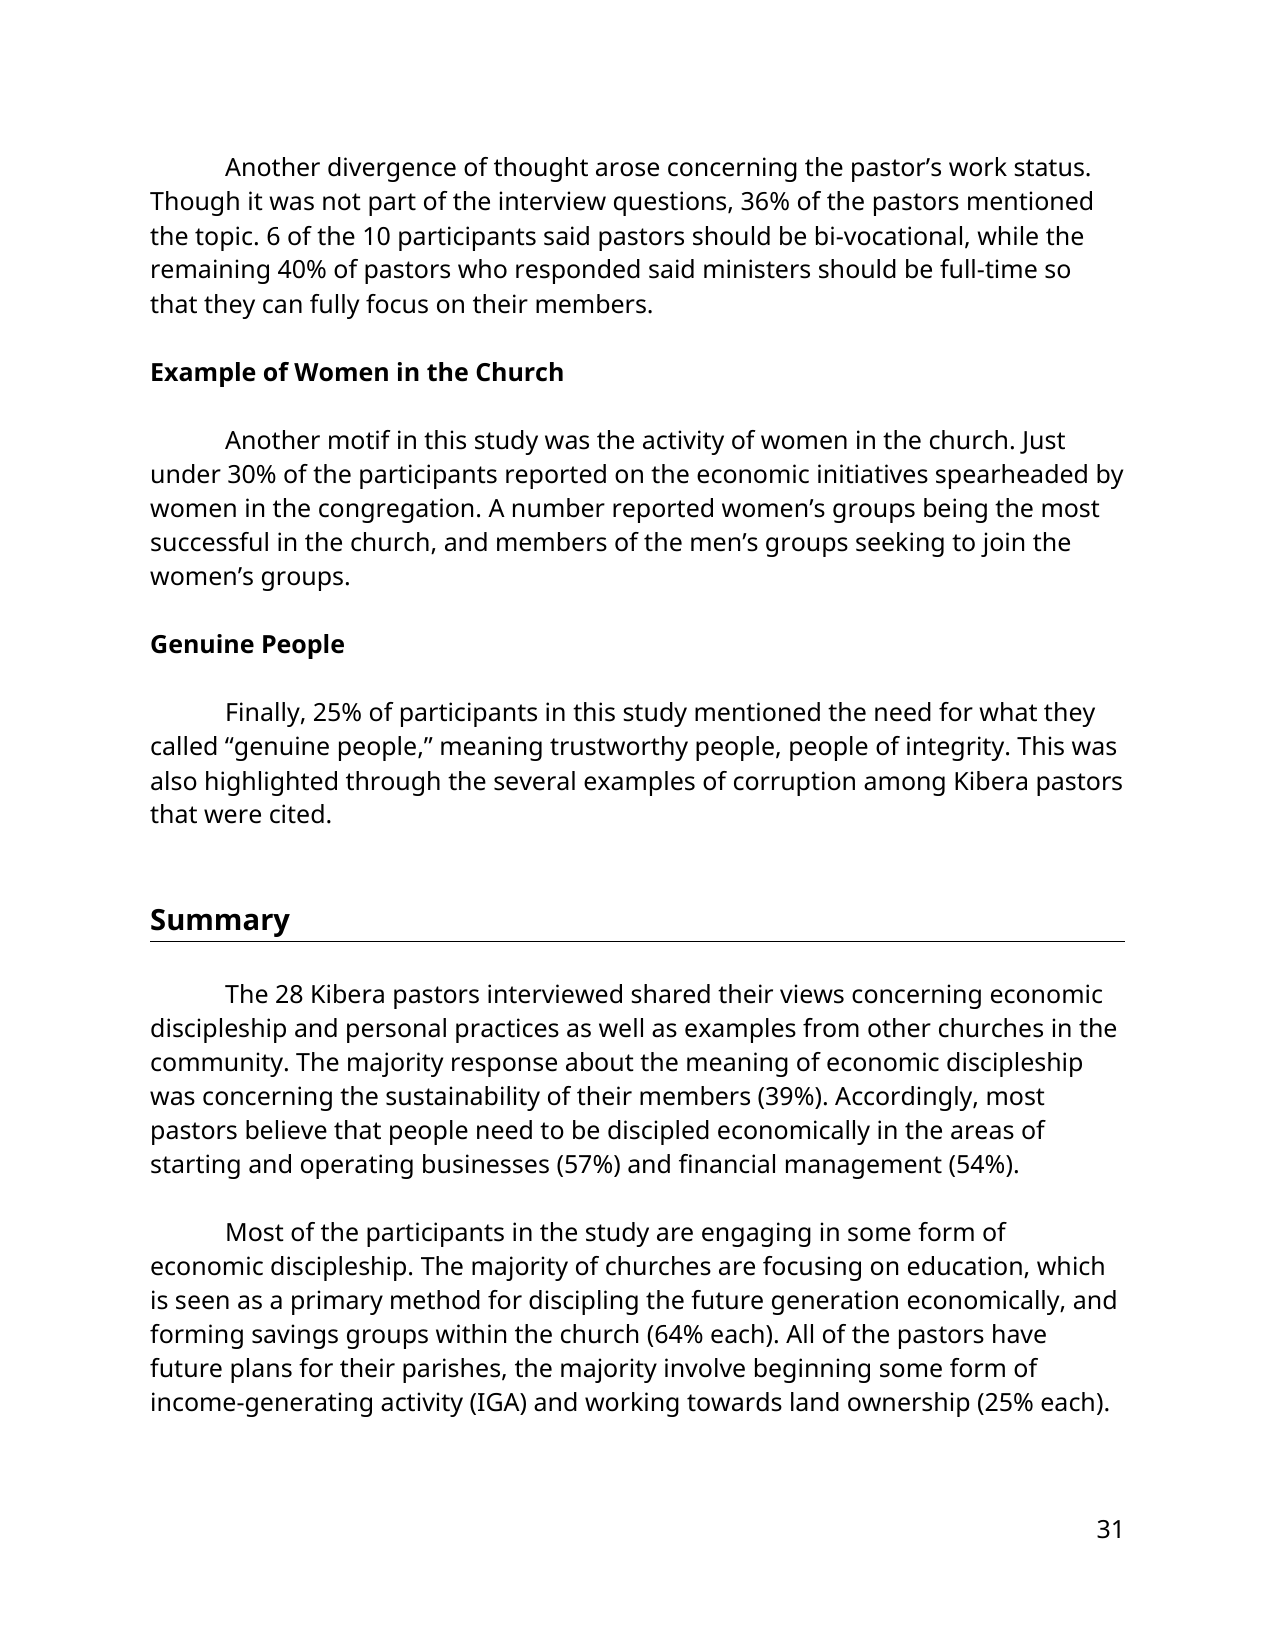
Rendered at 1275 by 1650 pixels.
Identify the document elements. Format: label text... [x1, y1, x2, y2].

text Another divergence of thought arose concerning the pastor’s work status. Though it was not part of the interview questions, 36% of the pastors mentioned the topic. 6 of the 10 participants said pastors should be bi-vocational, while the remaining 40% of pastors who responded said ministers should be full-time so that they can fully focus on their members. [150, 150, 1125, 320]
text Another motif in this study was the activity of women in the church. Just under 30% of the participants reported on the economic initiatives spearheaded by women in the congregation. A number reported women’s groups being the most successful in the church, and members of the men’s groups seeking to join the women’s groups. [150, 422, 1125, 593]
text Summary [150, 899, 1125, 941]
text Example of Women in the Church [150, 354, 1125, 388]
text Finally, 25% of participants in this study mentioned the need for what they called “genuine people,” meaning trustworthy people, people of integrity. This was also highlighted through the several examples of corruption among Kibera pastors that were cited. [150, 695, 1125, 831]
text Most of the participants in the study are engaging in some form of economic discipleship. The majority of churches are focusing on education, which is seen as a primary method for discipling the future generation economically, and forming savings groups within the church (64% each). All of the pastors have future plans for their parishes, the majority involve beginning some form of income-generating activity (IGA) and working towards land ownership (25% each). [150, 1215, 1125, 1419]
text The 28 Kibera pastors interviewed shared their views concerning economic discipleship and personal practices as well as examples from other churches in the community. The majority response about the meaning of economic discipleship was concerning the sustainability of their members (39%). Accordingly, most pastors believe that people need to be discipled economically in the areas of starting and operating businesses (57%) and financial management (54%). [150, 976, 1125, 1181]
text Genuine People [150, 627, 1125, 661]
